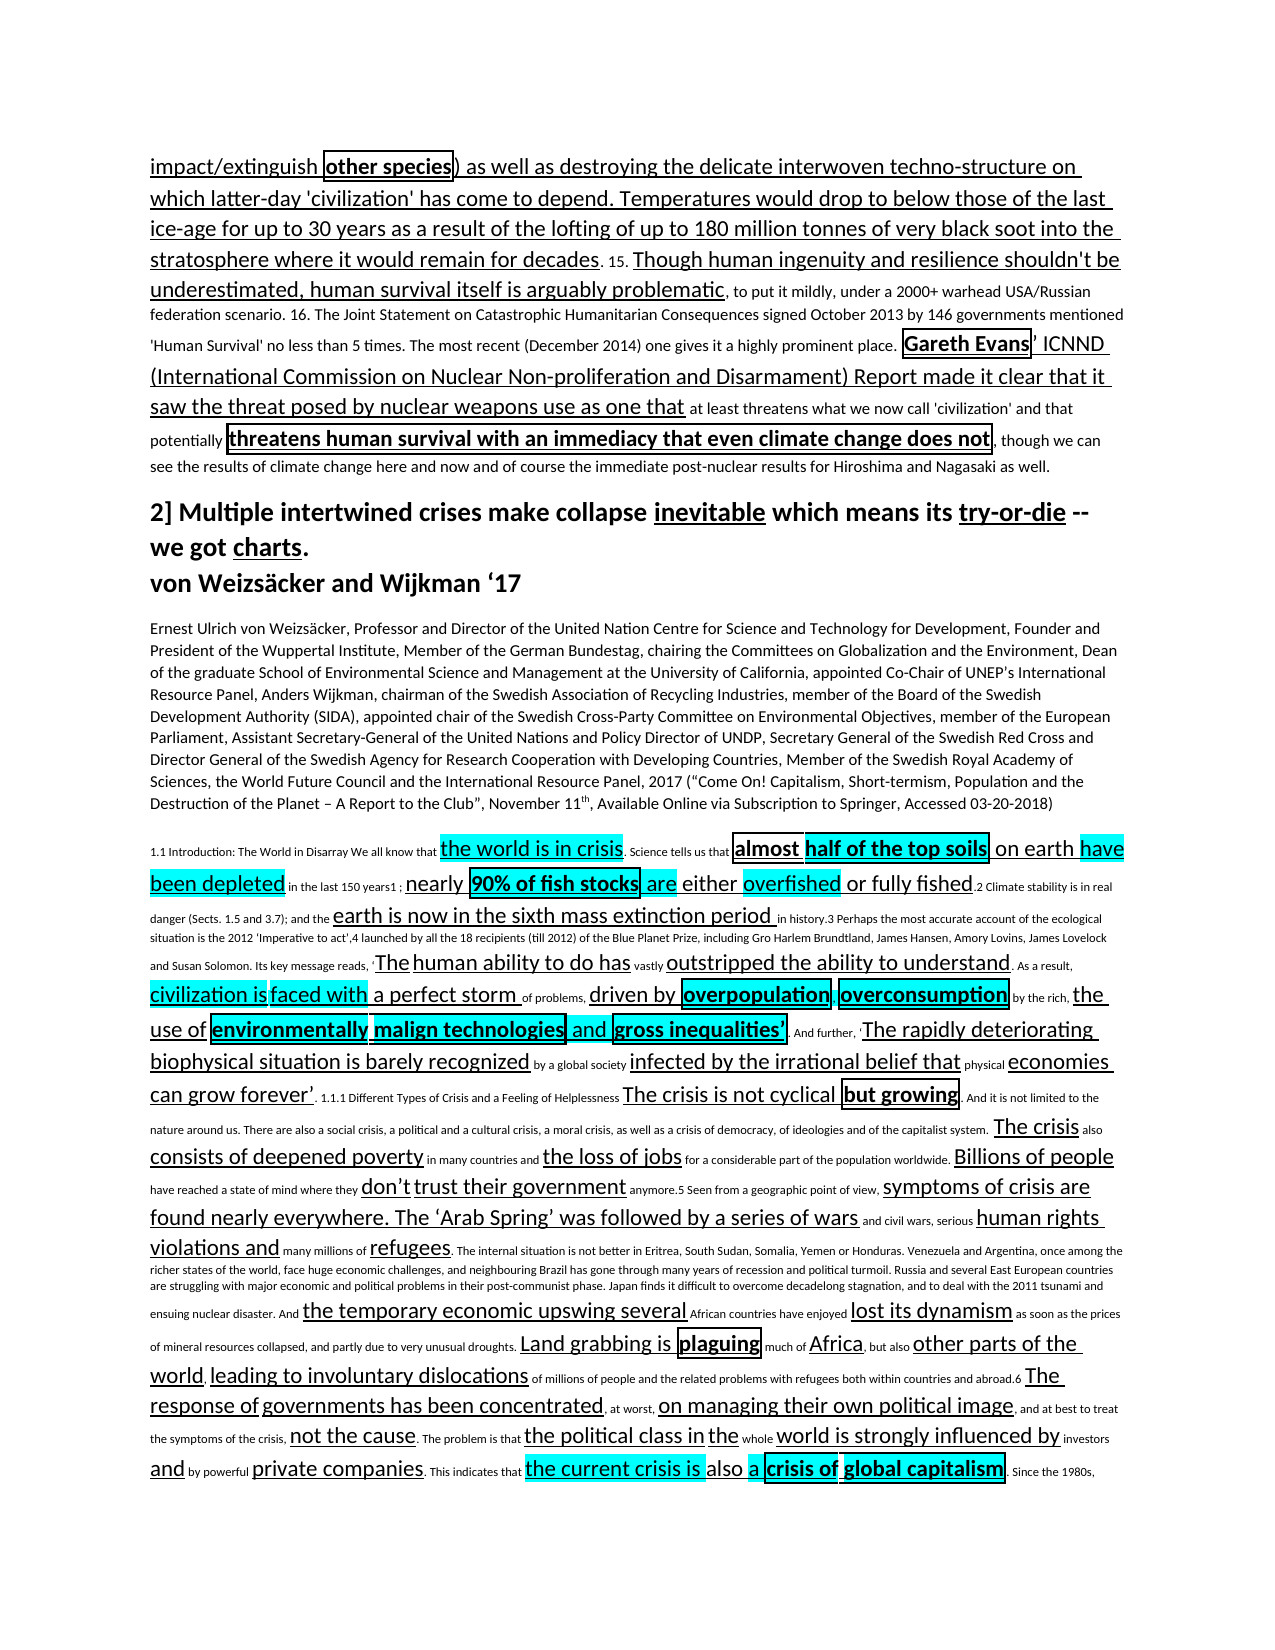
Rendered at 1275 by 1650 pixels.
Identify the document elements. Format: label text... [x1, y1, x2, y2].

subtitle 2] Multiple intertwined crises make collapse inevitable which means its try-or-die -- we got charts. [150, 495, 1125, 563]
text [150, 150, 1125, 477]
text Ernest Ulrich von Weizsäcker, Professor and Director of the United Nation Centre for Science and Technology for Development, Founder and President of the Wuppertal Institute, Member of the German Bundestag, chairing the Committees on Globalization and the Environment, Dean of the graduate School of Environmental Science and Management at the University of California, appointed Co-Chair of UNEP’s International Resource Panel, Anders Wijkman, chairman of the Swedish Association of Recycling Industries, member of the Board of the Swedish Development Authority (SIDA), appointed chair of the Swedish Cross-Party Committee on Environmental Objectives, member of the European Parliament, Assistant Secretary-General of the United Nations and Policy Director of UNDP, Secretary General of the Swedish Red Cross and Director General of the Swedish Agency for Research Cooperation with Developing Countries, Member of the Swedish Royal Academy of Sciences, the World Future Council and the International Resource Panel, 2017 (“Come On! Capitalism, Short-termism, Population and the Destruction of the Planet – A Report to the Club”, November 11th, Available Online via Subscription to Springer, Accessed 03-20-2018) [150, 618, 1125, 814]
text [150, 832, 1125, 1484]
text von Weizsäcker and Wijkman ‘17 [150, 566, 1125, 599]
